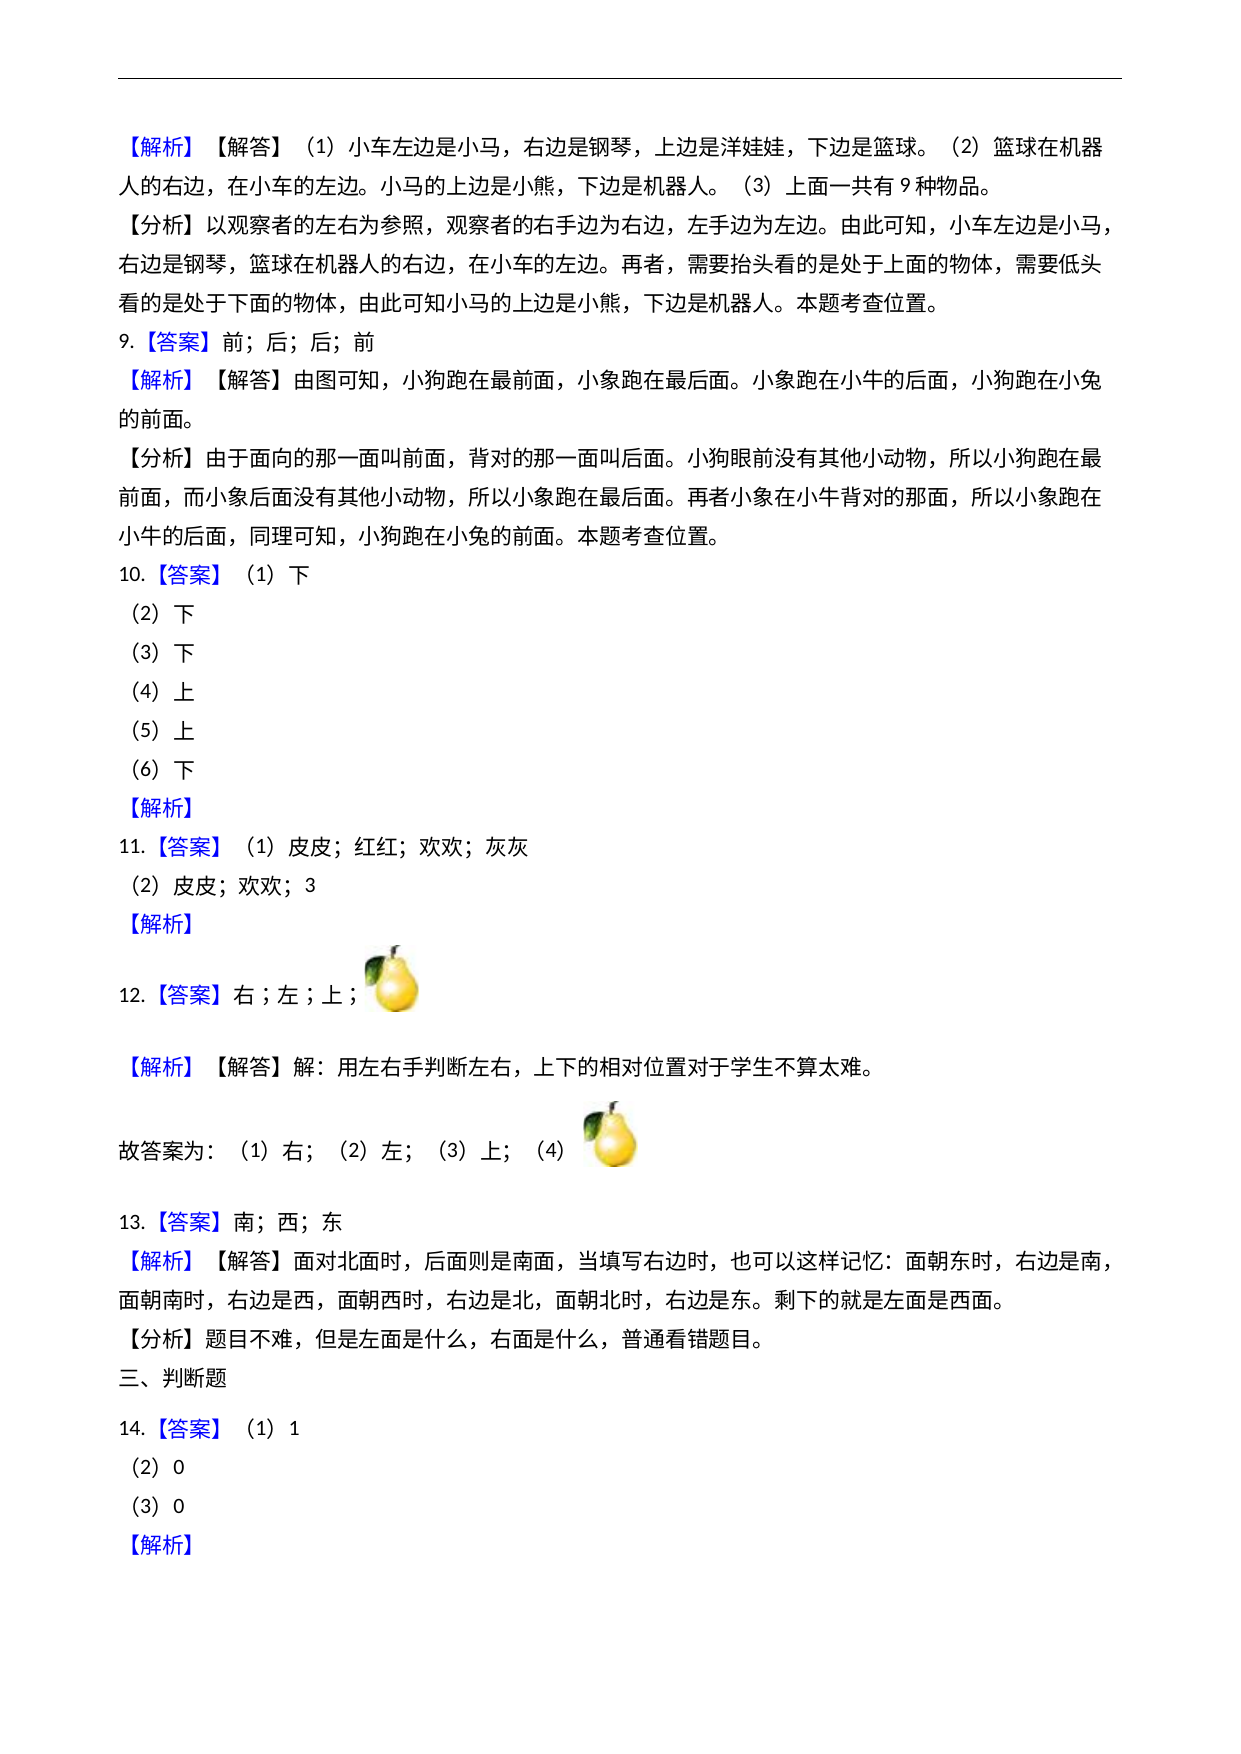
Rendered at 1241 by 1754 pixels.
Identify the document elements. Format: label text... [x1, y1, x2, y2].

text 【解析】【解答】面对北面时，后面则是南面，当填写右边时，也可以这样记忆：面朝东时，右边是南，面朝南时，右边是西，面朝西时，右边是北，面朝北时，右边是东。剩下的就是左面是西面。 【分析】题目不难，但是左面是什么，右面是什么，普通看错题目。 [118, 1244, 1122, 1354]
text 10.【答案】（1）下 （2）下 （3）下 （4）上 （5）上 （6）下 [118, 557, 1122, 785]
picture [583, 1101, 638, 1167]
text 【解析】【解答】解：用左右手判断左右，上下的相对位置对于学生不算太难。 故答案为：（1）右；（2）左；（3）上；（4） [118, 1049, 1122, 1199]
text 13.【答案】南；西；东 [118, 1205, 1122, 1237]
text 【解析】【解答】（1）小车左边是小马，右边是钢琴，上边是洋娃娃，下边是篮球。（2）篮球在机器人的右边，在小车的左边。小马的上边是小熊，下边是机器人。（3）上面一共有9种物品。 【分析】以观察者的左右为参照，观察者的右手边为右边，左手边为左边。由此可知，小车左边是小马，右边是钢琴，篮球在机器人的右边，在小车的左边。再者，需要抬头看的是处于上面的物体，需要低头看的是处于下面的物体，由此可知小马的上边是小熊，下边是机器人。本题考查位置。 [118, 129, 1122, 318]
text 【解析】【解答】由图可知，小狗跑在最前面，小象跑在最后面。小象跑在小牛的后面，小狗跑在小兔的前面。 【分析】由于面向的那一面叫前面，背对的那一面叫后面。小狗眼前没有其他小动物，所以小狗跑在最前面，而小象后面没有其他小动物，所以小象跑在最后面。再者小象在小牛背对的那面，所以小象跑在小牛的后面，同理可知，小狗跑在小兔的前面。本题考查位置。 [118, 363, 1122, 551]
text 11.【答案】（1）皮皮；红红；欢欢；灰灰 （2）皮皮；欢欢；3 [118, 830, 1122, 901]
text 12.【答案】右；左；上； [118, 946, 1122, 1043]
picture [364, 945, 420, 1012]
text 【解析】 [118, 791, 1122, 823]
text 14.【答案】（1）1 （2）0 （3）0 [118, 1412, 1122, 1522]
text 9.【答案】前；后；后；前 [118, 324, 1122, 357]
text 【解析】 [118, 1528, 1122, 1561]
text 【解析】 [118, 907, 1122, 940]
text 三、判断题 [118, 1360, 1122, 1393]
